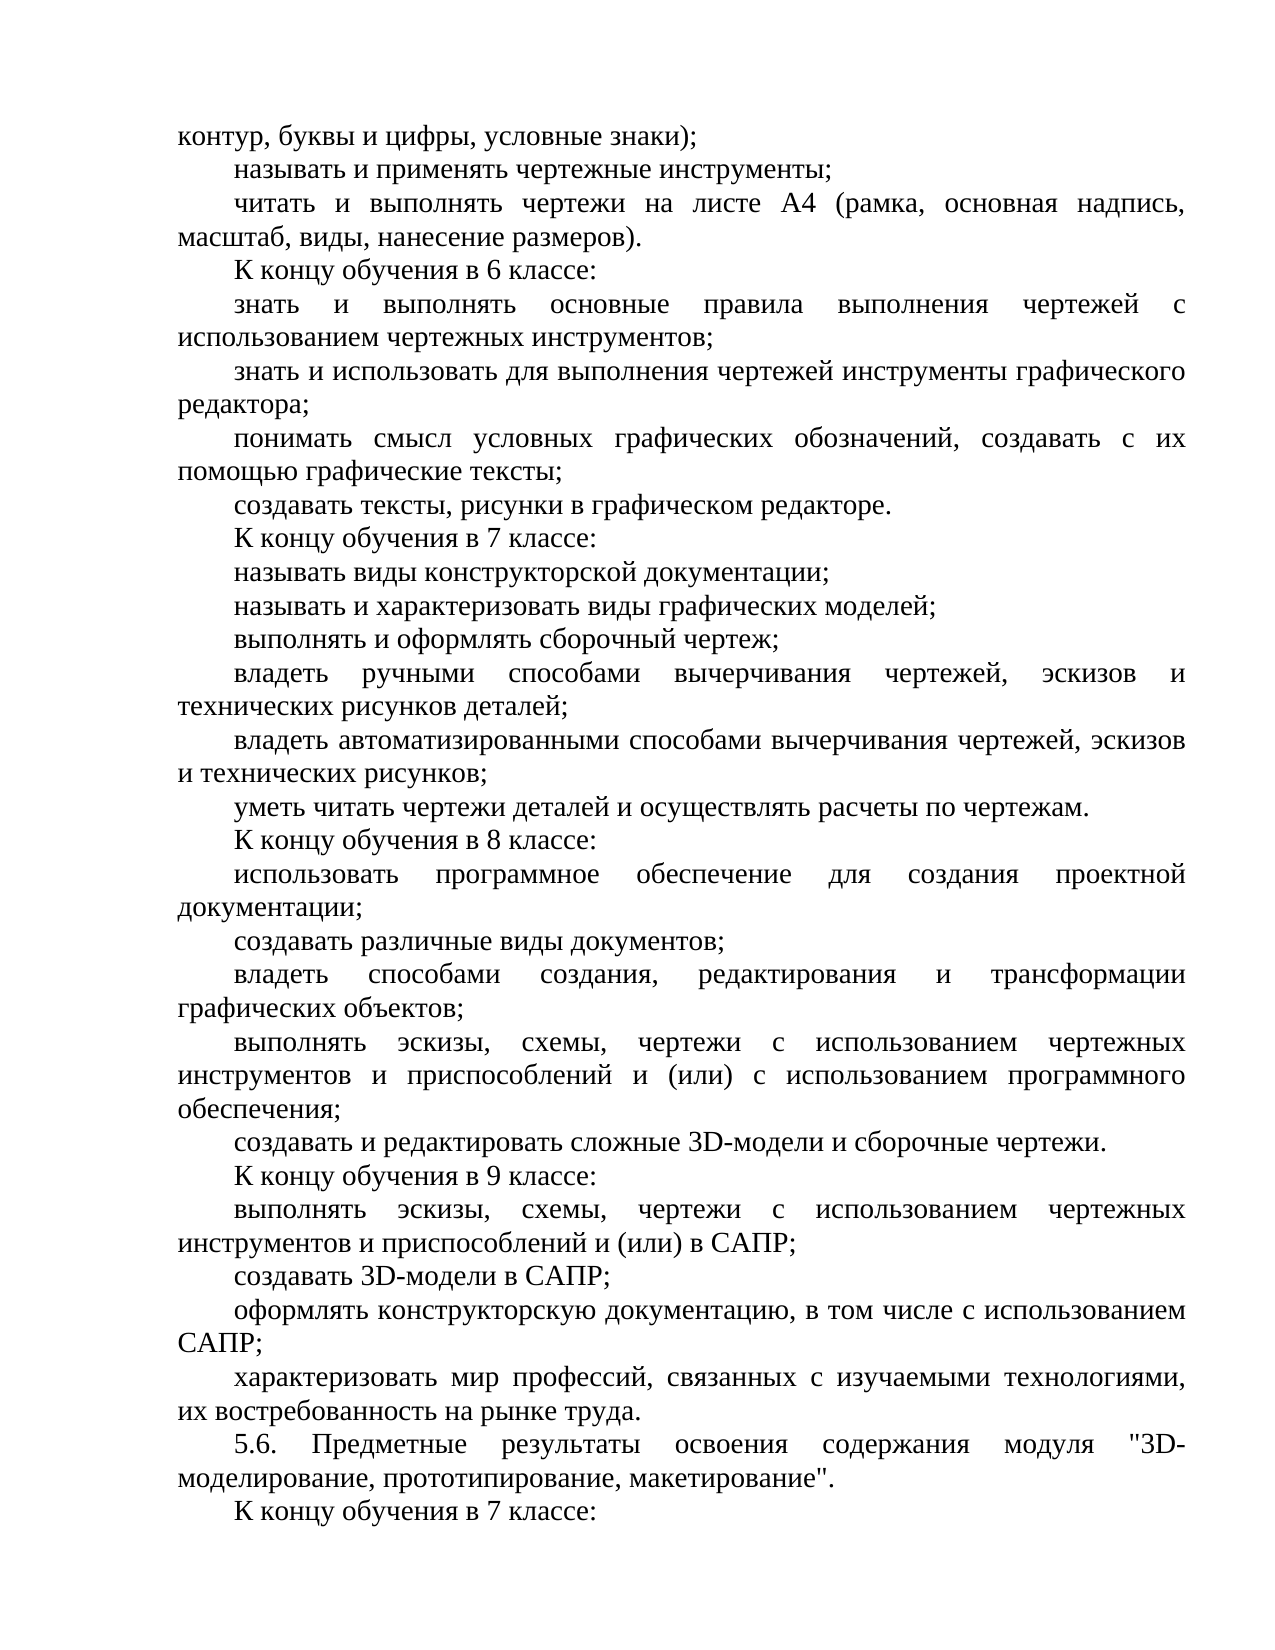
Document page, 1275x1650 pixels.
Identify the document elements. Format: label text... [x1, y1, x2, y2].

text создавать 3D-модели в САПР; [177, 1258, 1186, 1292]
text создавать и редактировать сложные 3D-модели и сборочные чертежи. [177, 1124, 1186, 1158]
text К концу обучения в 7 классе: [177, 521, 1186, 554]
text знать и выполнять основные правила выполнения чертежей с использованием чертежных инструментов; [177, 286, 1186, 353]
text использовать программное обеспечение для создания проектной документации; [177, 856, 1186, 923]
text владеть ручными способами вычерчивания чертежей, эскизов и технических рисунков деталей; [177, 655, 1186, 722]
text знать и использовать для выполнения чертежей инструменты графического редактора; [177, 353, 1186, 420]
text выполнять эскизы, схемы, чертежи с использованием чертежных инструментов и приспособлений и (или) в САПР; [177, 1191, 1186, 1258]
text выполнять и оформлять сборочный чертеж; [177, 621, 1186, 655]
text К концу обучения в 7 классе: [177, 1493, 1186, 1527]
text создавать тексты, рисунки в графическом редакторе. [177, 487, 1186, 521]
text К концу обучения в 8 классе: [177, 822, 1186, 856]
text понимать смысл условных графических обозначений, создавать с их помощью графические тексты; [177, 420, 1186, 487]
text К концу обучения в 9 классе: [177, 1158, 1186, 1191]
text уметь читать чертежи деталей и осуществлять расчеты по чертежам. [177, 789, 1186, 822]
text 5.6. Предметные результаты освоения содержания модуля "3D-моделирование, прототипирование, макетирование". [177, 1426, 1186, 1493]
text создавать различные виды документов; [177, 923, 1186, 957]
text оформлять конструкторскую документацию, в том числе с использованием САПР; [177, 1292, 1186, 1359]
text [177, 118, 1186, 152]
text выполнять эскизы, схемы, чертежи с использованием чертежных инструментов и приспособлений и (или) с использованием программного обеспечения; [177, 1024, 1186, 1124]
text называть виды конструкторской документации; [177, 554, 1186, 588]
text владеть автоматизированными способами вычерчивания чертежей, эскизов и технических рисунков; [177, 722, 1186, 789]
text читать и выполнять чертежи на листе A4 (рамка, основная надпись, масштаб, виды, нанесение размеров). [177, 185, 1186, 252]
text характеризовать мир профессий, связанных с изучаемыми технологиями, их востребованность на рынке труда. [177, 1359, 1186, 1426]
text называть и характеризовать виды графических моделей; [177, 588, 1186, 621]
text называть и применять чертежные инструменты; [177, 152, 1186, 185]
text К концу обучения в 6 классе: [177, 252, 1186, 286]
text владеть способами создания, редактирования и трансформации графических объектов; [177, 957, 1186, 1024]
